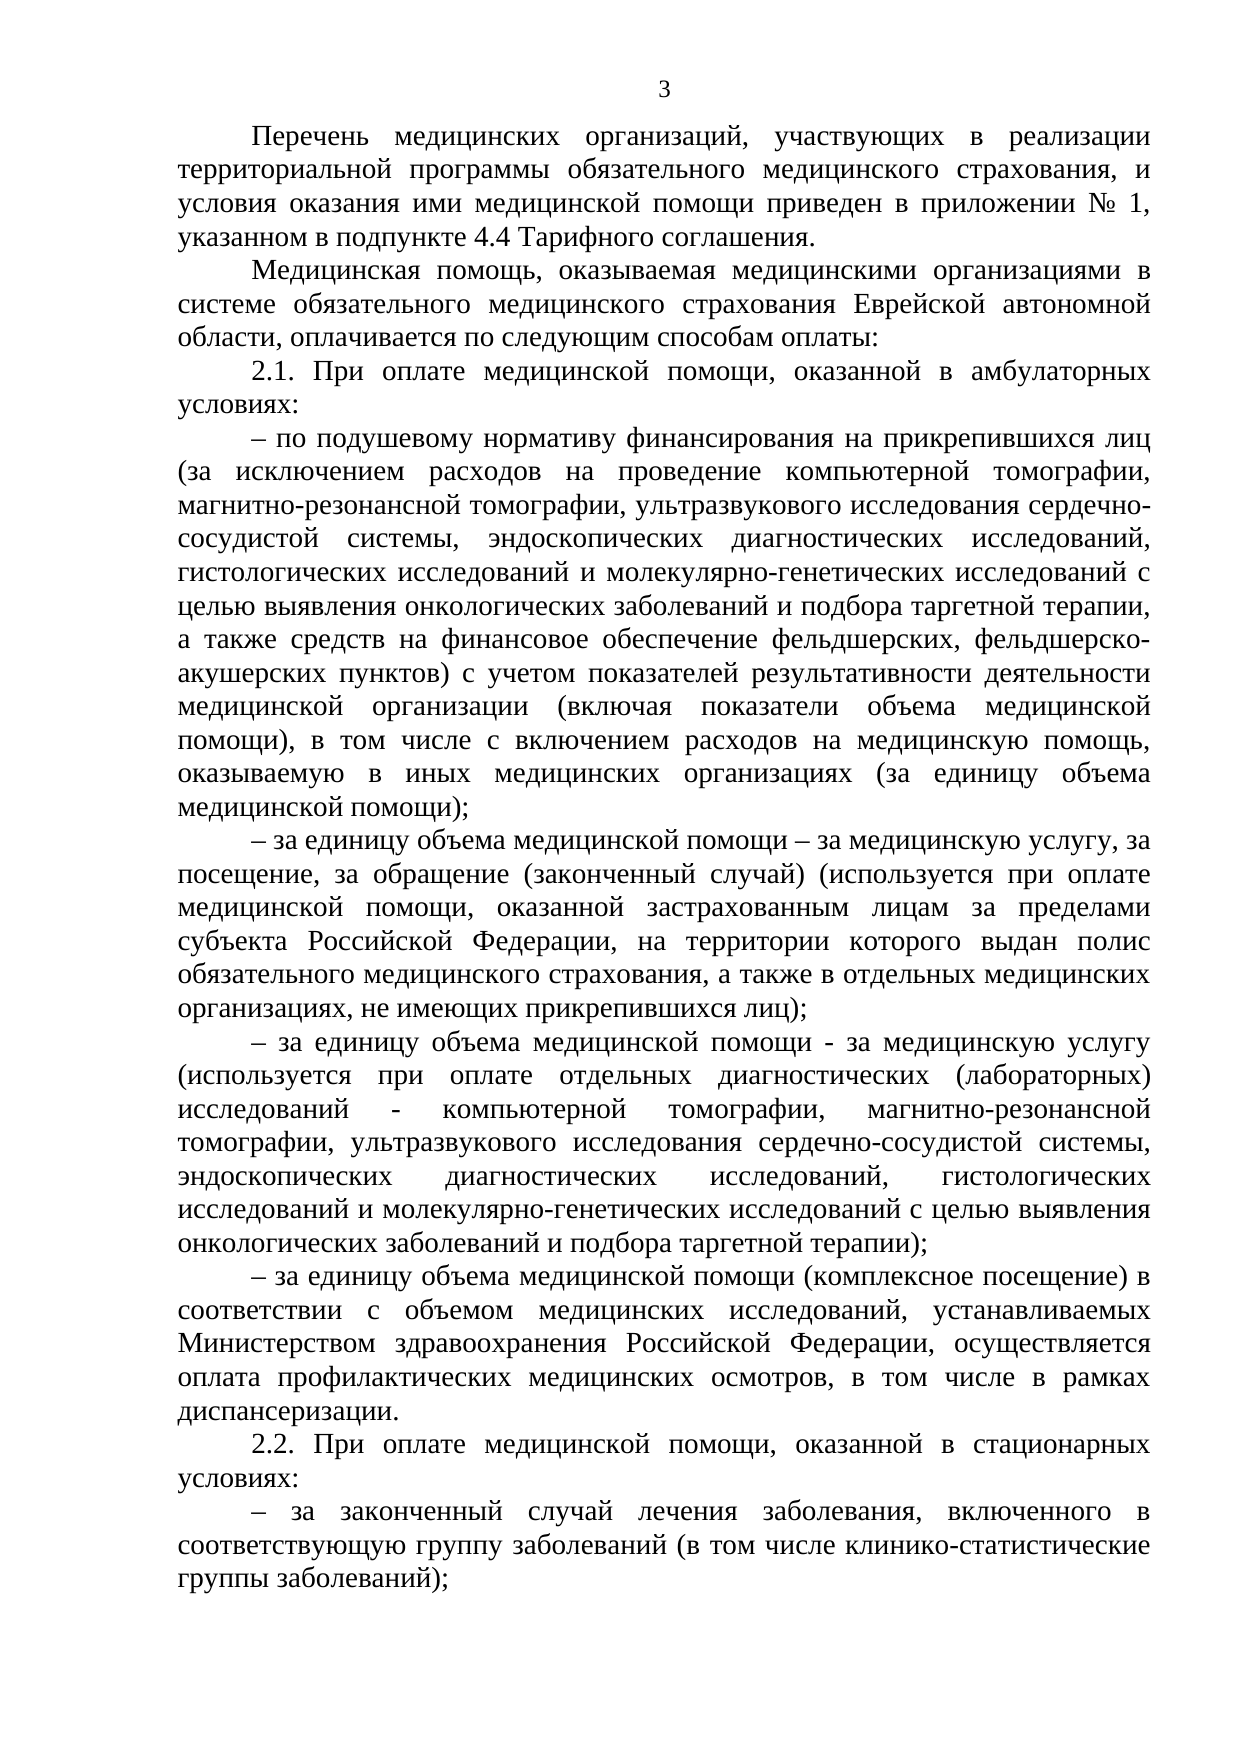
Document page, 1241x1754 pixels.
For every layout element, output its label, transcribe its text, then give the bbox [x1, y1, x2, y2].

text – за единицу объема медицинской помощи (комплексное посещение) в соответствии с объемом медицинских исследований, устанавливаемых Министерством здравоохранения Российской Федерации, осуществляется оплата профилактических медицинских осмотров, в том числе в рамках диспансеризации. [177, 1258, 1152, 1426]
text – по подушевому нормативу финансирования на прикрепившихся лиц (за исключением расходов на проведение компьютерной томографии, магнитно-резонансной томографии, ультразвукового исследования сердечно-сосудистой системы, эндоскопических диагностических исследований, гистологических исследований и молекулярно-генетических исследований с целью выявления онкологических заболеваний и подбора таргетной терапии, а также средств на финансовое обеспечение фельдшерских, фельдшерско-акушерских пунктов) с учетом показателей результативности деятельности медицинской организации (включая показатели объема медицинской помощи), в том числе с включением расходов на медицинскую помощь, оказываемую в иных медицинских организациях (за единицу объема медицинской помощи); [177, 420, 1152, 822]
text 2.2. При оплате медицинской помощи, оказанной в стационарных условиях: [177, 1426, 1152, 1493]
text 2.1. При оплате медицинской помощи, оказанной в амбулаторных условиях: [177, 353, 1152, 420]
text – за единицу объема медицинской помощи - за медицинскую услугу (используется при оплате отдельных диагностических (лабораторных) исследований - компьютерной томографии, магнитно-резонансной томографии, ультразвукового исследования сердечно-сосудистой системы, эндоскопических диагностических исследований, гистологических исследований и молекулярно-генетических исследований с целью выявления онкологических заболеваний и подбора таргетной терапии); [177, 1024, 1152, 1258]
text Медицинская помощь, оказываемая медицинскими организациями в системе обязательного медицинского страхования Еврейской автономной области, оплачивается по следующим способам оплаты: [177, 252, 1152, 353]
text – за законченный случай лечения заболевания, включенного в соответствующую группу заболеваний (в том числе клинико-статистические группы заболеваний); [177, 1493, 1152, 1594]
text – за единицу объема медицинской помощи – за медицинскую услугу, за посещение, за обращение (законченный случай) (используется при оплате медицинской помощи, оказанной застрахованным лицам за пределами субъекта Российской Федерации, на территории которого выдан полис обязательного медицинского страхования, а также в отдельных медицинских организациях, не имеющих прикрепившихся лиц); [177, 822, 1152, 1024]
text Перечень медицинских организаций, участвующих в реализации территориальной программы обязательного медицинского страхования, и условия оказания ими медицинской помощи приведен в приложении № 1, указанном в подпункте 4.4 Тарифного соглашения. [177, 118, 1152, 252]
